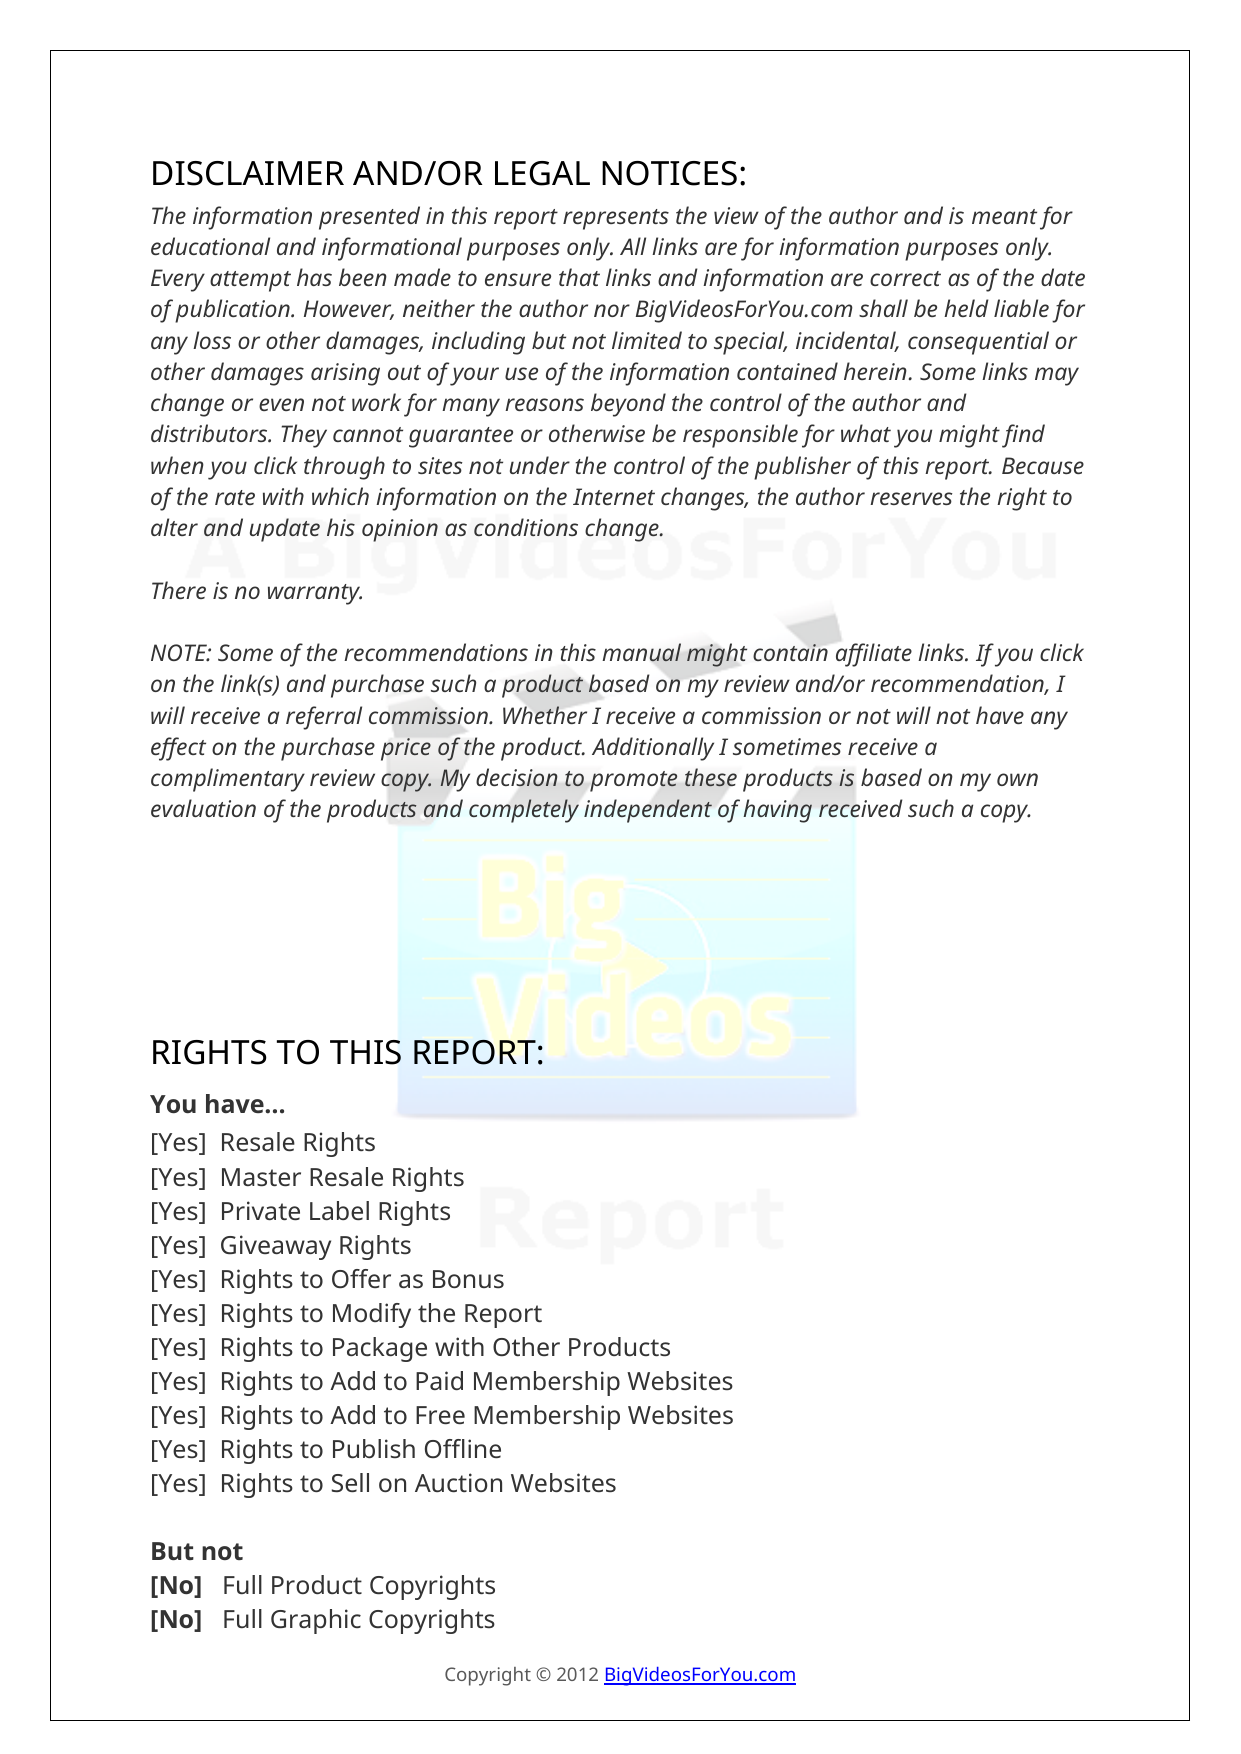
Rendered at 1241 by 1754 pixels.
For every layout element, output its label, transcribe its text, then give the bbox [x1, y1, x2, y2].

text [Yes] Rights to Modify the Report [150, 1295, 1090, 1329]
text [Yes] Private Label Rights [150, 1193, 1090, 1227]
text [Yes] Master Resale Rights [150, 1159, 1090, 1193]
text You have… [150, 1087, 1090, 1121]
text RIGHTS TO THIS REPORT: [150, 1029, 1090, 1074]
text There is no warranty. [150, 574, 1090, 606]
text But not [150, 1534, 1090, 1568]
text [Yes] Giveaway Rights [150, 1227, 1090, 1261]
text [Yes] Rights to Offer as Bonus [150, 1261, 1090, 1295]
text [Yes] Rights to Package with Other Products [150, 1329, 1090, 1363]
text [Yes] Rights to Add to Free Membership Websites [150, 1398, 1090, 1432]
text [Yes] Rights to Add to Paid Membership Websites [150, 1363, 1090, 1398]
text NOTE: Some of the recommendations in this manual might contain affiliate links. If you click on the link(s) and purchase such a product based on my review and/or recommendation, I will receive a referral commission. Whether I receive a commission or not will not have any effect on the purchase price of the product. Additionally I sometimes receive a complimentary review copy. My decision to promote these products is based on my own evaluation of the products and completely independent of having received such a copy. [150, 637, 1090, 824]
text [Yes] Rights to Sell on Auction Websites [150, 1466, 1090, 1500]
text [Yes] Resale Rights [150, 1125, 1090, 1159]
text The information presented in this report represents the view of the author and is meant for educational and informational purposes only. All links are for information purposes only. Every attempt has been made to ensure that links and information are correct as of the date of publication. However, neither the author nor BigVideosForYou.com shall be held liable for any loss or other damages, including but not limited to special, incidental, consequential or other damages arising out of your use of the information contained herein. Some links may change or even not work for many reasons beyond the control of the author and distributors. They cannot guarantee or otherwise be responsible for what you might find when you click through to sites not under the control of the publisher of this report. Because of the rate with which information on the Internet changes, the author reserves the right to alter and update his opinion as conditions change. [150, 199, 1090, 543]
text DISCLAIMER AND/OR LEGAL NOTICES: [150, 150, 1090, 195]
text [No] Full Product Copyrights [150, 1568, 1090, 1602]
text [No] Full Graphic Copyrights [150, 1602, 1090, 1636]
text [Yes] Rights to Publish Offline [150, 1432, 1090, 1466]
